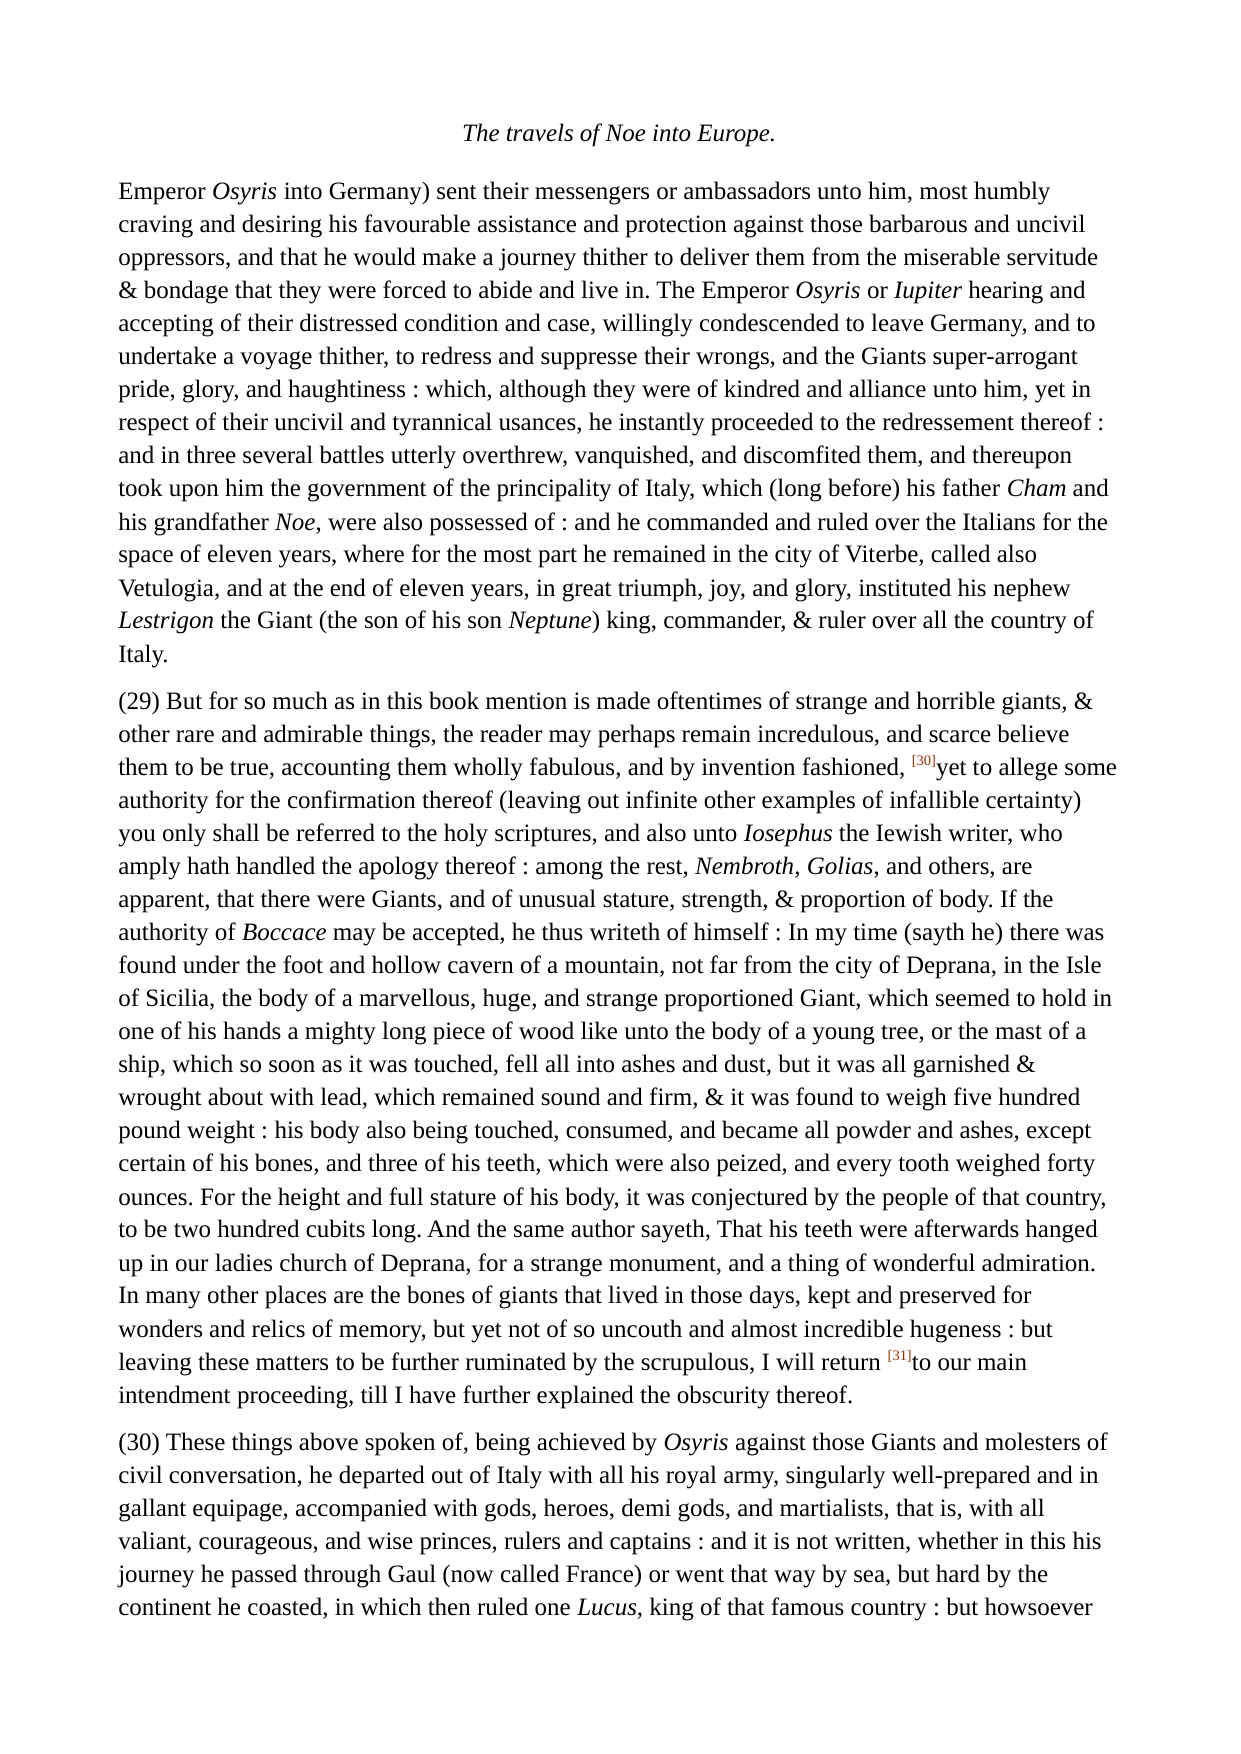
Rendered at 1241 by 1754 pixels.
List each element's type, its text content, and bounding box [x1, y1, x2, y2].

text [118, 1427, 1122, 1621]
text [118, 176, 1122, 667]
text (29) But for so much as in this book mention is made oftentimes of strange and horrible giants, & other rare and admirable things, the reader may perhaps remain incredulous, and scarce believe them to be true, accounting them wholly fabulous, and by invention fashioned, [30]yet to allege some authority for the confirmation thereof (leaving out infinite other examples of infallible certainty) you only shall be referred to the holy scriptures, and also unto Iosephus the Iewish writer, who amply hath handled the apology thereof : among the rest, Nembroth, Golias, and others, are apparent, that there were Giants, and of unusual stature, strength, & proportion of body. If the authority of Boccace may be accepted, he thus writeth of himself : In my time (sayth he) there was found under the foot and hollow cavern of a mountain, not far from the city of Deprana, in the Isle of Sicilia, the body of a marvellous, huge, and strange proportioned Giant, which seemed to hold in one of his hands a mighty long piece of wood like unto the body of a young tree, or the mast of a ship, which so soon as it was touched, fell all into ashes and dust, but it was all garnished & wrought about with lead, which remained sound and firm, & it was found to weigh five hundred pound weight : his body also being touched, consumed, and became all powder and ashes, except certain of his bones, and three of his teeth, which were also peized, and every tooth weighed forty ounces. For the height and full stature of his body, it was conjectured by the people of that country, to be two hundred cubits long. And the same author sayeth, That his teeth were afterwards hanged up in our ladies church of Deprana, for a strange monument, and a thing of wonderful admiration. In many other places are the bones of giants that lived in those days, kept and preserved for wonders and relics of memory, but yet not of so uncouth and almost incredible hugeness : but leaving these matters to be further ruminated by the scrupulous, I will return [31]to our main intendment proceeding, till I have further explained the obscurity thereof. [118, 686, 1122, 1408]
